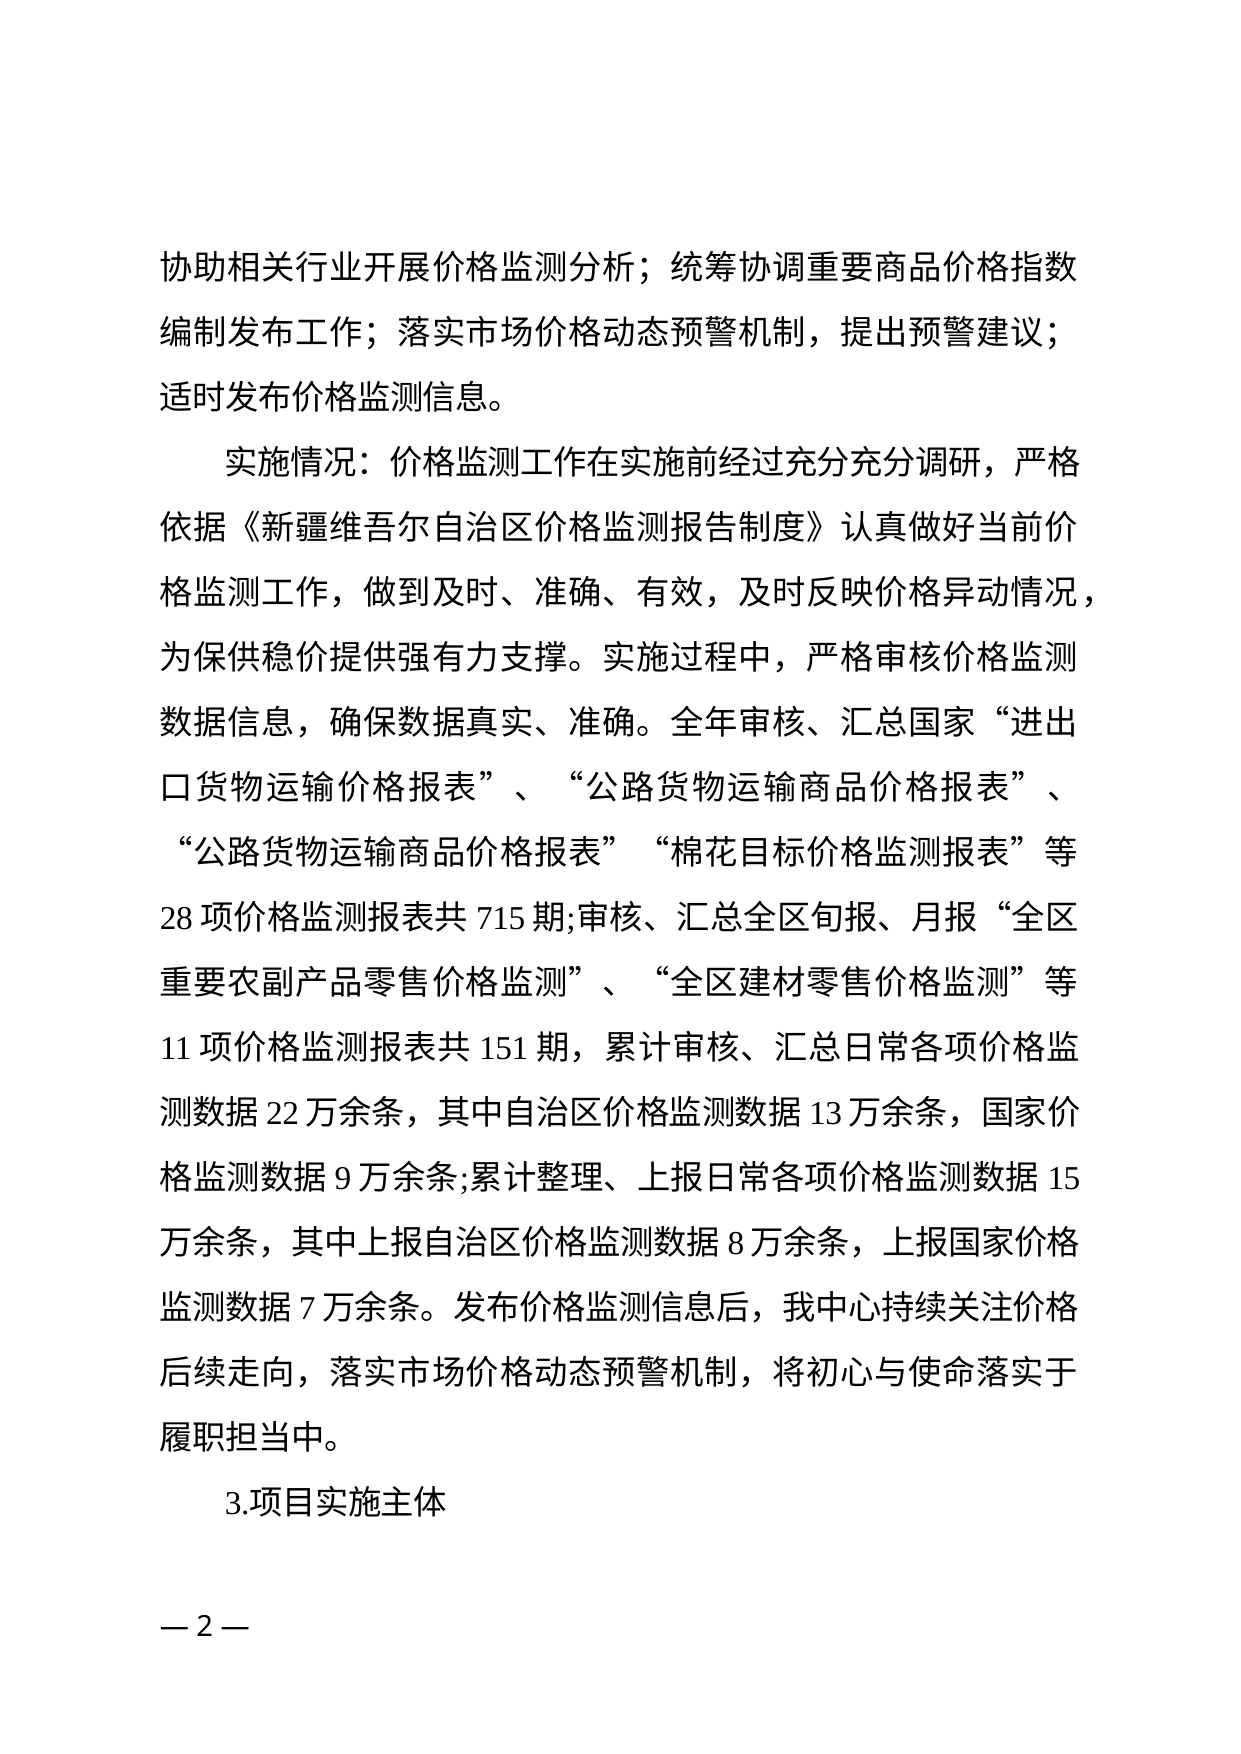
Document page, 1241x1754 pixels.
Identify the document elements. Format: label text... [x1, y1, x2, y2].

text 实施情况：价格监测工作在实施前经过充分充分调研，严格依据《新疆维吾尔自治区价格监测报告制度》认真做好当前价格监测工作，做到及时、准确、有效，及时反映价格异动情况，为保供稳价提供强有力支撑。实施过程中，严格审核价格监测数据信息，确保数据真实、准确。全年审核、汇总国家“进出口货物运输价格报表”、“公路货物运输商品价格报表”、“公路货物运输商品价格报表”“棉花目标价格监测报表”等28项价格监测报表共715期;审核、汇总全区旬报、月报“全区重要农副产品零售价格监测”、“全区建材零售价格监测”等11项价格监测报表共151期，累计审核、汇总日常各项价格监测数据22万余条，其中自治区价格监测数据13万余条，国家价格监测数据9万余条;累计整理、上报日常各项价格监测数据15万余条，其中上报自治区价格监测数据8万余条，上报国家价格监测数据7万余条。发布价格监测信息后，我中心持续关注价格后续走向，落实市场价格动态预警机制，将初心与使命落实于履职担当中。 [159, 428, 1081, 1468]
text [159, 233, 1081, 428]
text 3.项目实施主体 [159, 1468, 1081, 1533]
